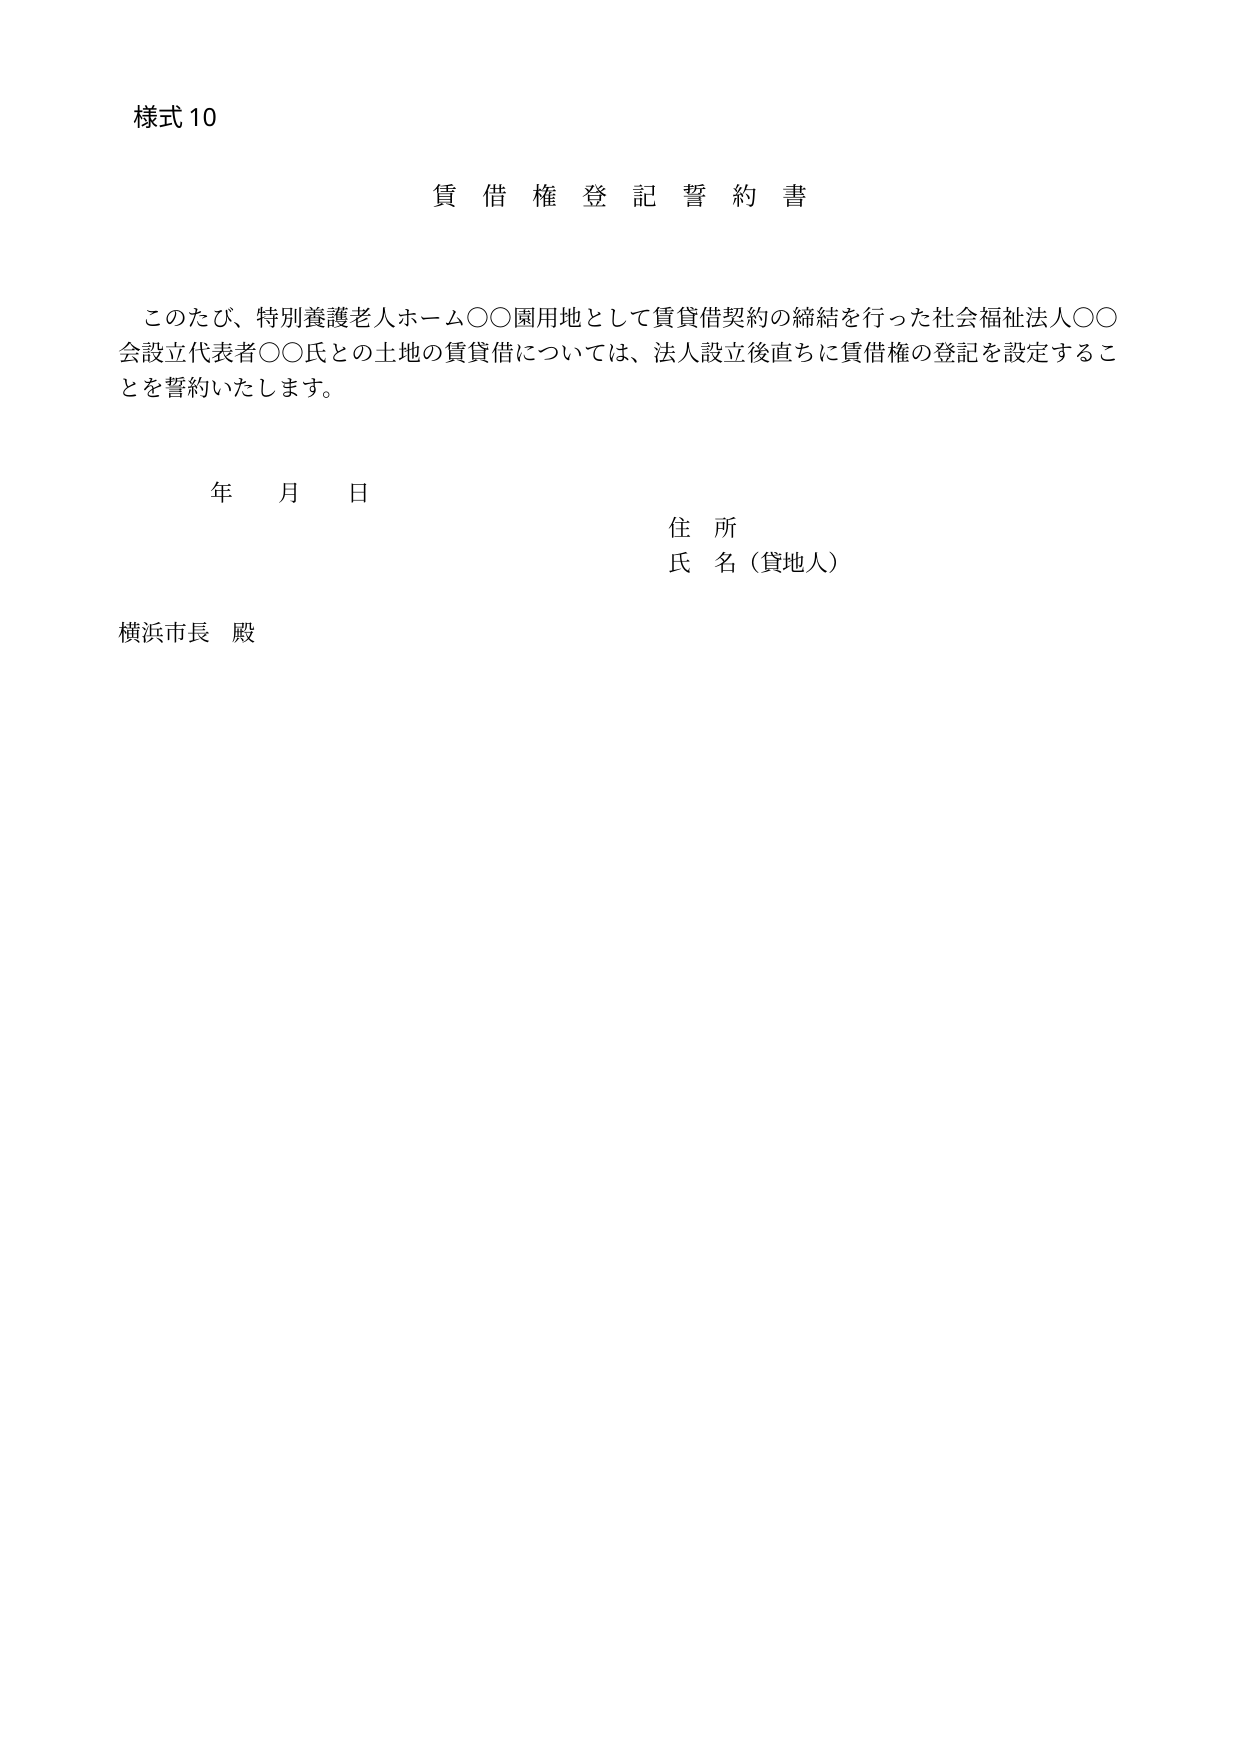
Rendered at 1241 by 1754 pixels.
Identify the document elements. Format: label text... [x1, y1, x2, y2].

text 横浜市長 殿 [118, 614, 1122, 649]
text 賃 借 権 登 記 誓 約 書 [118, 159, 1122, 229]
text 氏 名（貸地人） [118, 544, 1122, 579]
text 年 月 日 [118, 474, 1122, 509]
text 住 所 [118, 509, 1122, 544]
text このたび、特別養護老人ホーム○○園用地として賃貸借契約の締結を行った社会福祉法人○○会設立代表者○○氏との土地の賃貸借については、法人設立後直ちに賃借権の登記を設定することを誓約いたします。 [118, 299, 1122, 404]
